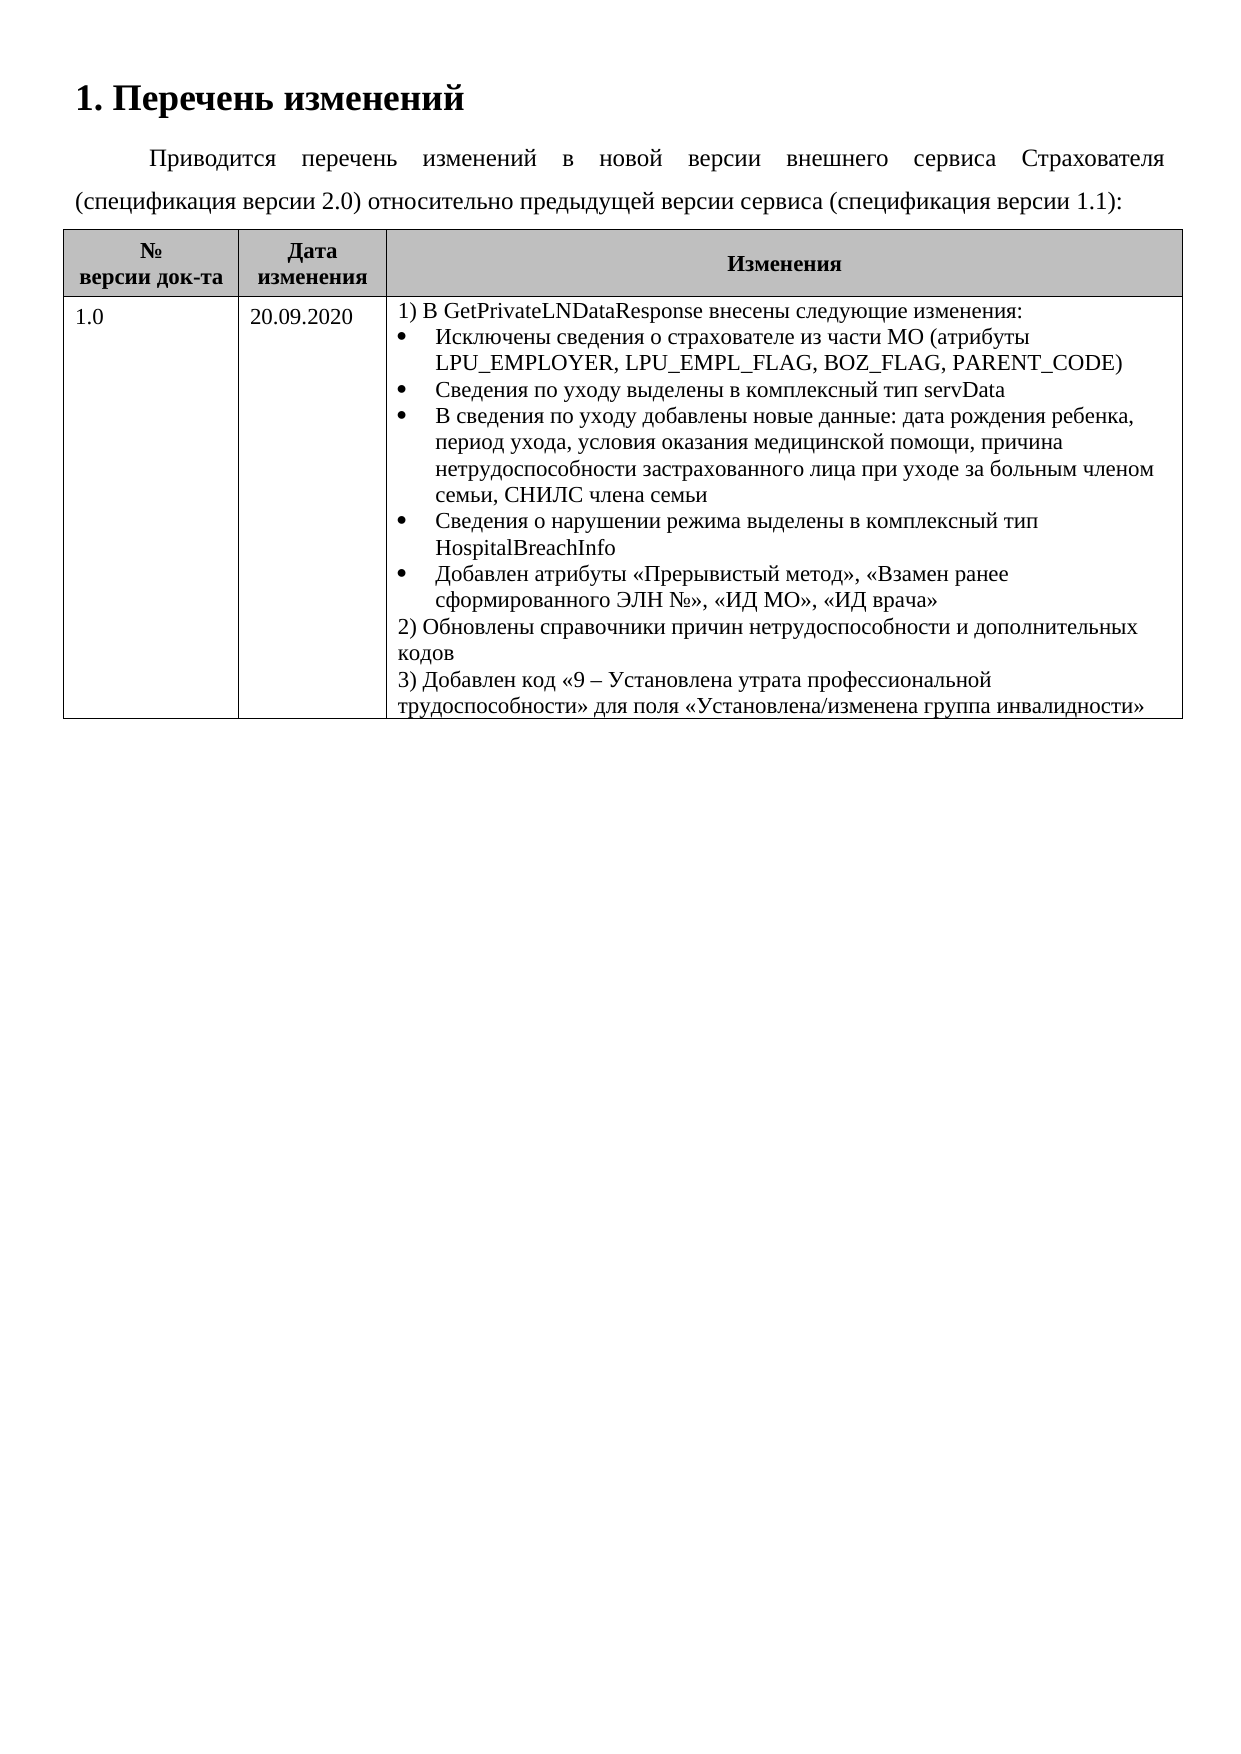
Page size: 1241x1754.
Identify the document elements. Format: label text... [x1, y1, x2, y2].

table_cell 20.09.2020 [239, 297, 386, 718]
table_cell 1.0 [64, 297, 238, 718]
table_header Изменения [387, 230, 1182, 296]
text Приводится перечень изменений в новой версии внешнего сервиса Страхователя (спецификация версии 2.0) относительно предыдущей версии сервиса (спецификация версии 1.1): [75, 143, 1165, 215]
text 1. Перечень изменений [75, 75, 1165, 118]
table_header Дата изменения [239, 230, 386, 296]
table_cell 1) В GetPrivateLNDataResponse внесены следующие изменения: Исключены сведения о страхователе из части МО (атрибуты LPU_EMPLOYER, LPU_EMPL_FLAG, BOZ_FLAG, PARENT_CODE) Сведения по уходу выделены в комплексный тип servData В сведения по уходу добавлены новые данные: дата рождения ребенка, период ухода, условия оказания медицинской помощи, причина нетрудоспособности застрахованного лица при уходе за больным членом семьи, СНИЛС члена семьи Сведения о нарушении режима выделены в комплексный тип HospitalBreachInfo Добавлен атрибуты «Прерывистый метод», «Взамен ранее сформированного ЭЛН №», «ИД МО», «ИД врача» 2) Обновлены справочники причин нетрудоспособности и дополнительных кодов 3) Добавлен код «9 – Установлена утрата профессиональной трудоспособности» для поля «Установлена/изменена группа инвалидности» [387, 297, 1182, 718]
table_header № версии док-та [64, 230, 238, 296]
